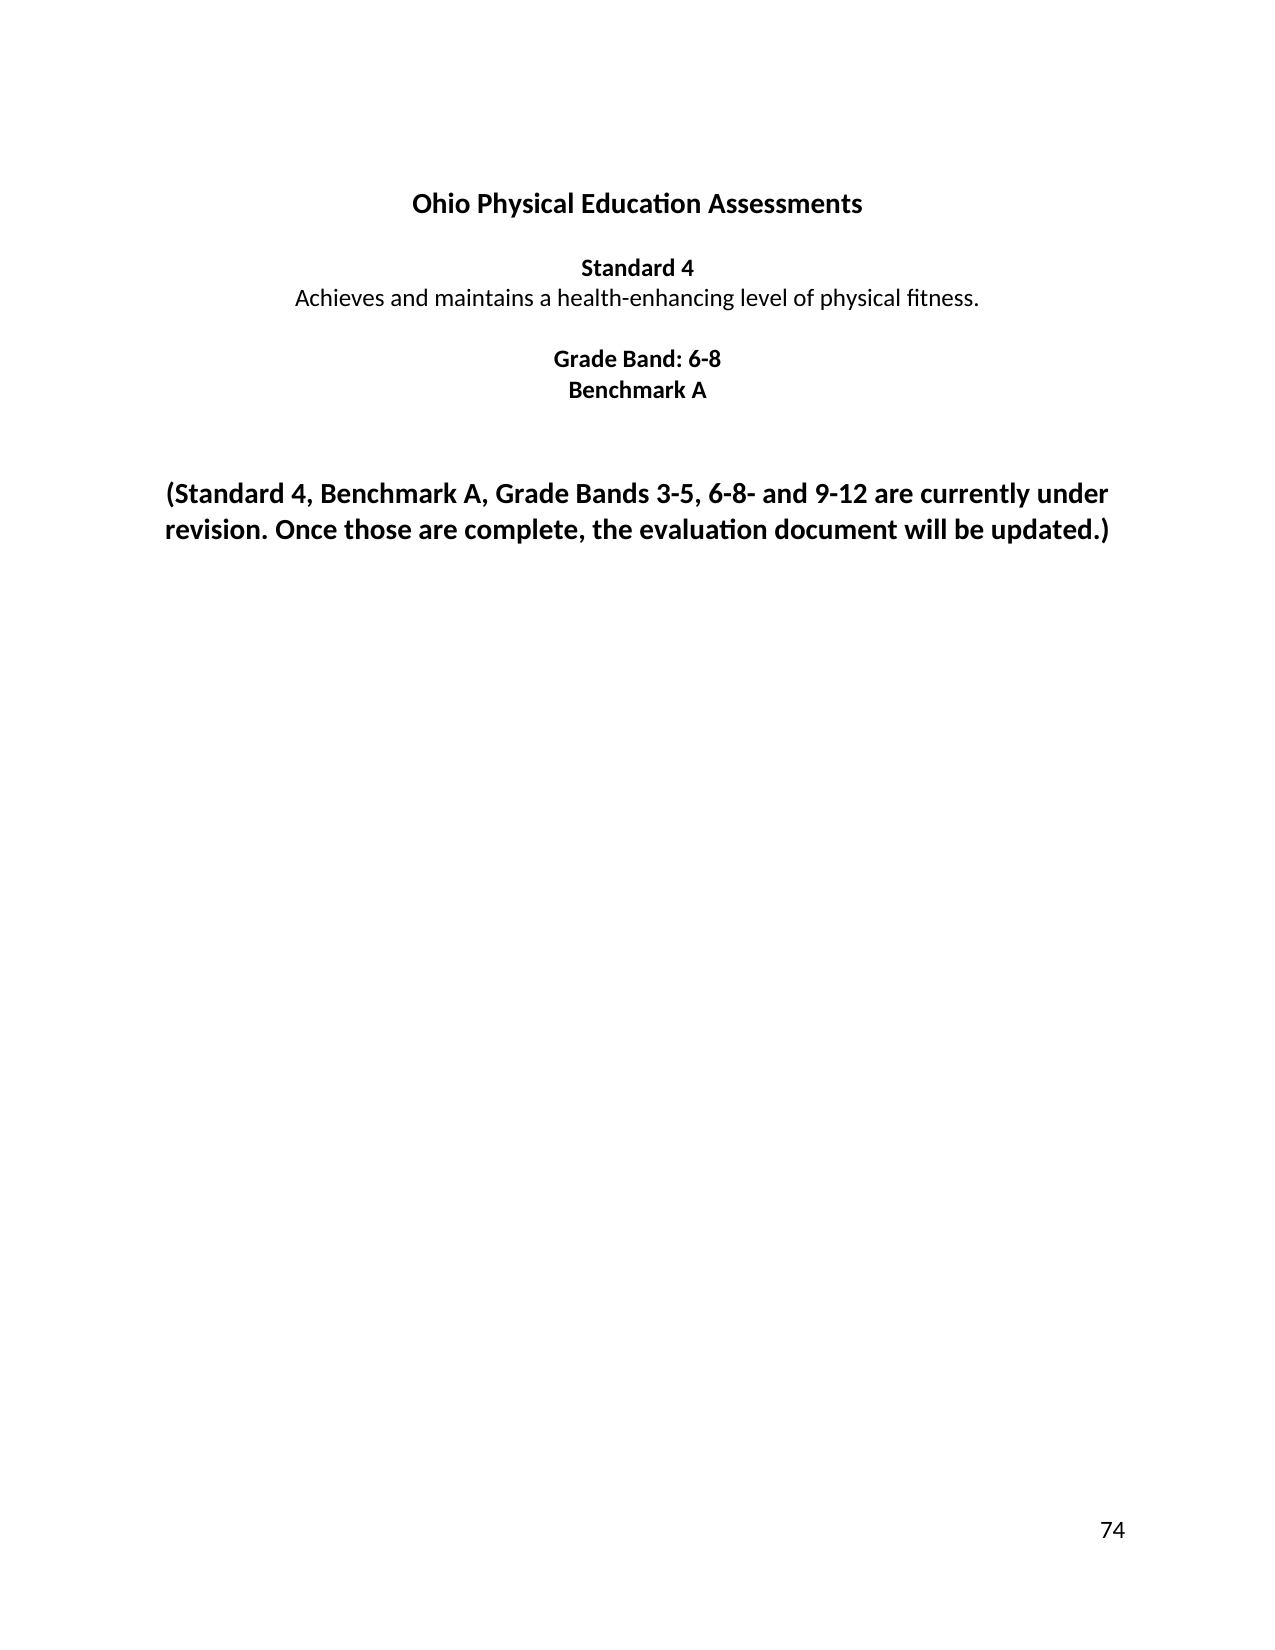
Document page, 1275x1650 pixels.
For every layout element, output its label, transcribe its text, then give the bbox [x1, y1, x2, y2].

text (Standard 4, Benchmark A, Grade Bands 3-5, 6-8- and 9-12 are currently under revision. Once those are complete, the evaluation document will be updated.) [150, 476, 1125, 547]
text Benchmark A [150, 374, 1125, 404]
text Standard 4 [150, 252, 1125, 282]
text Achieves and maintains a health-enhancing level of physical fitness. [150, 282, 1125, 313]
text Ohio Physical Education Assessments [150, 186, 1125, 221]
text Grade Band: 6-8 [150, 343, 1125, 374]
